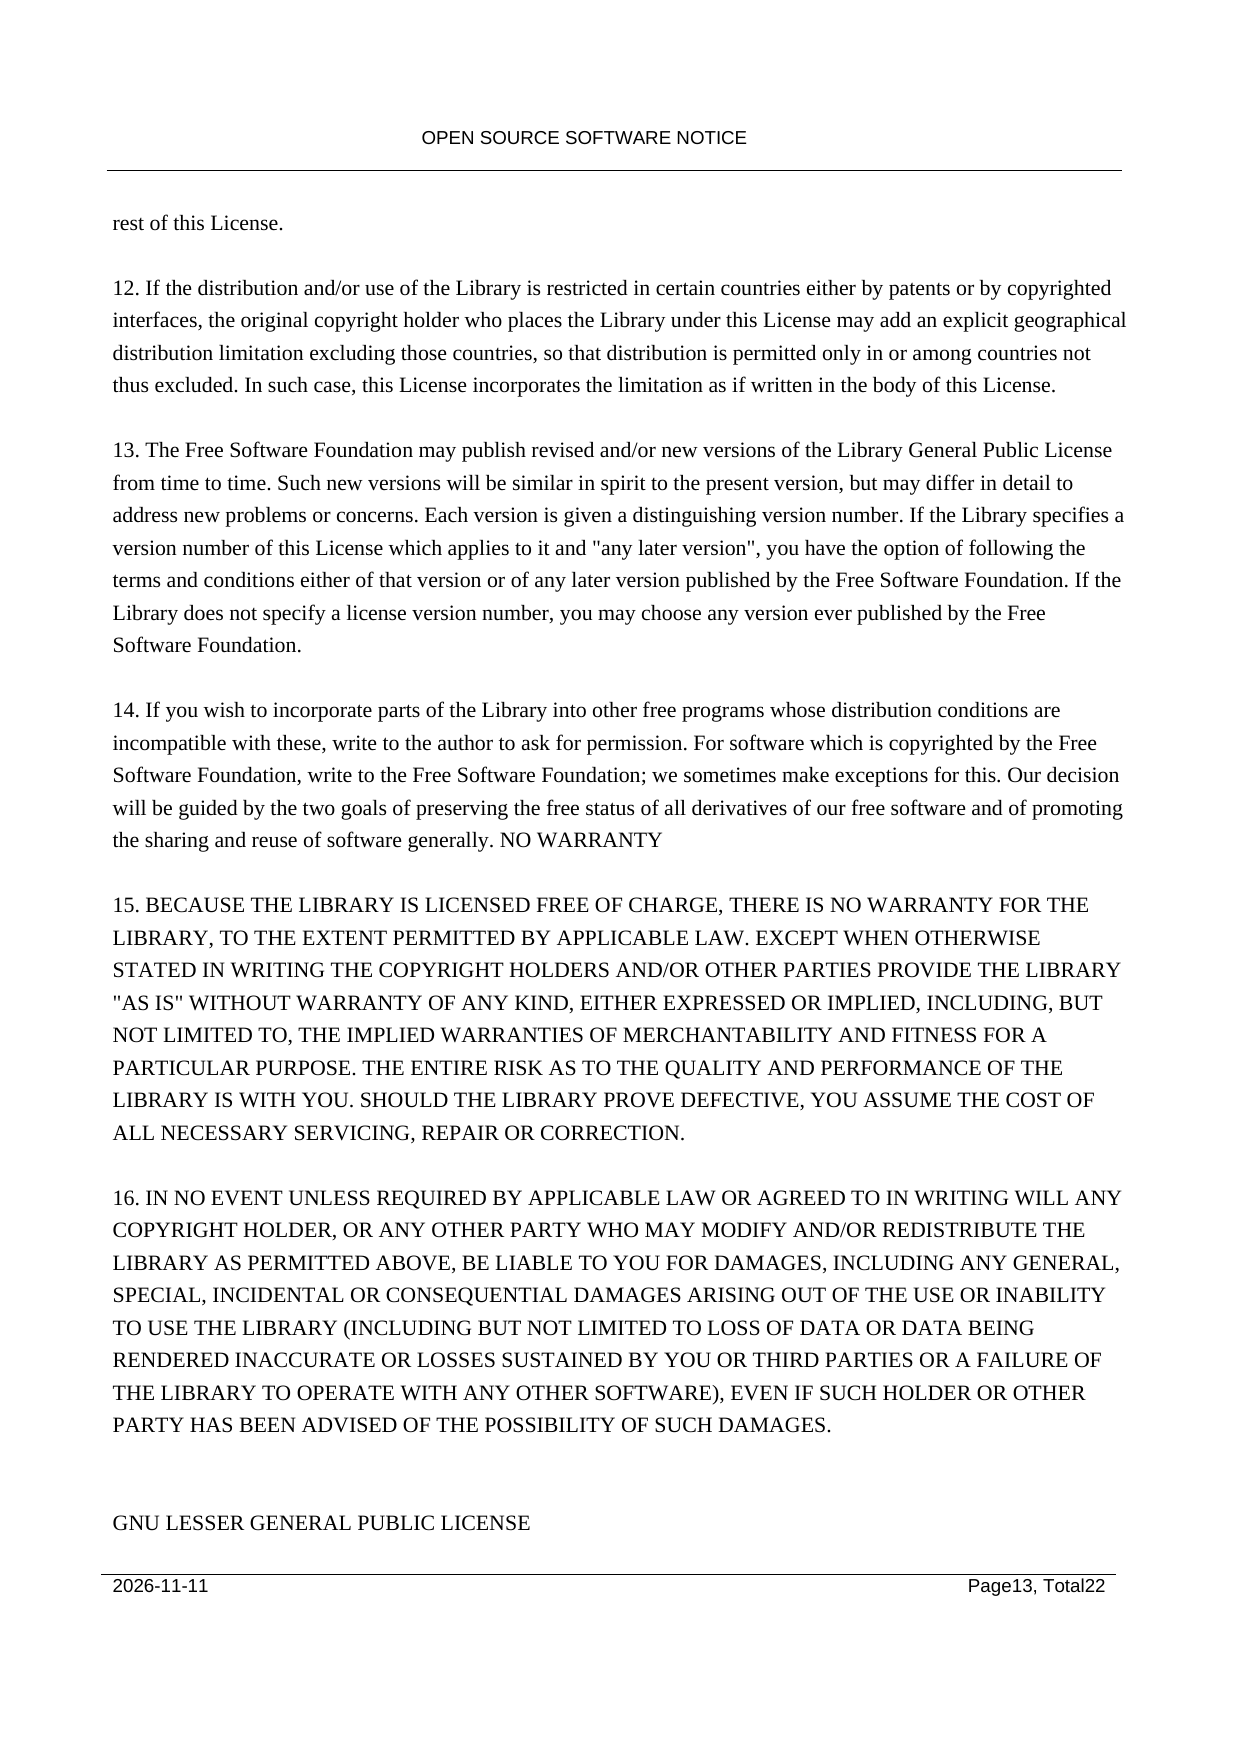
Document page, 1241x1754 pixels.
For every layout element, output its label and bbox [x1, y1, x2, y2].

text [112, 206, 1128, 1539]
